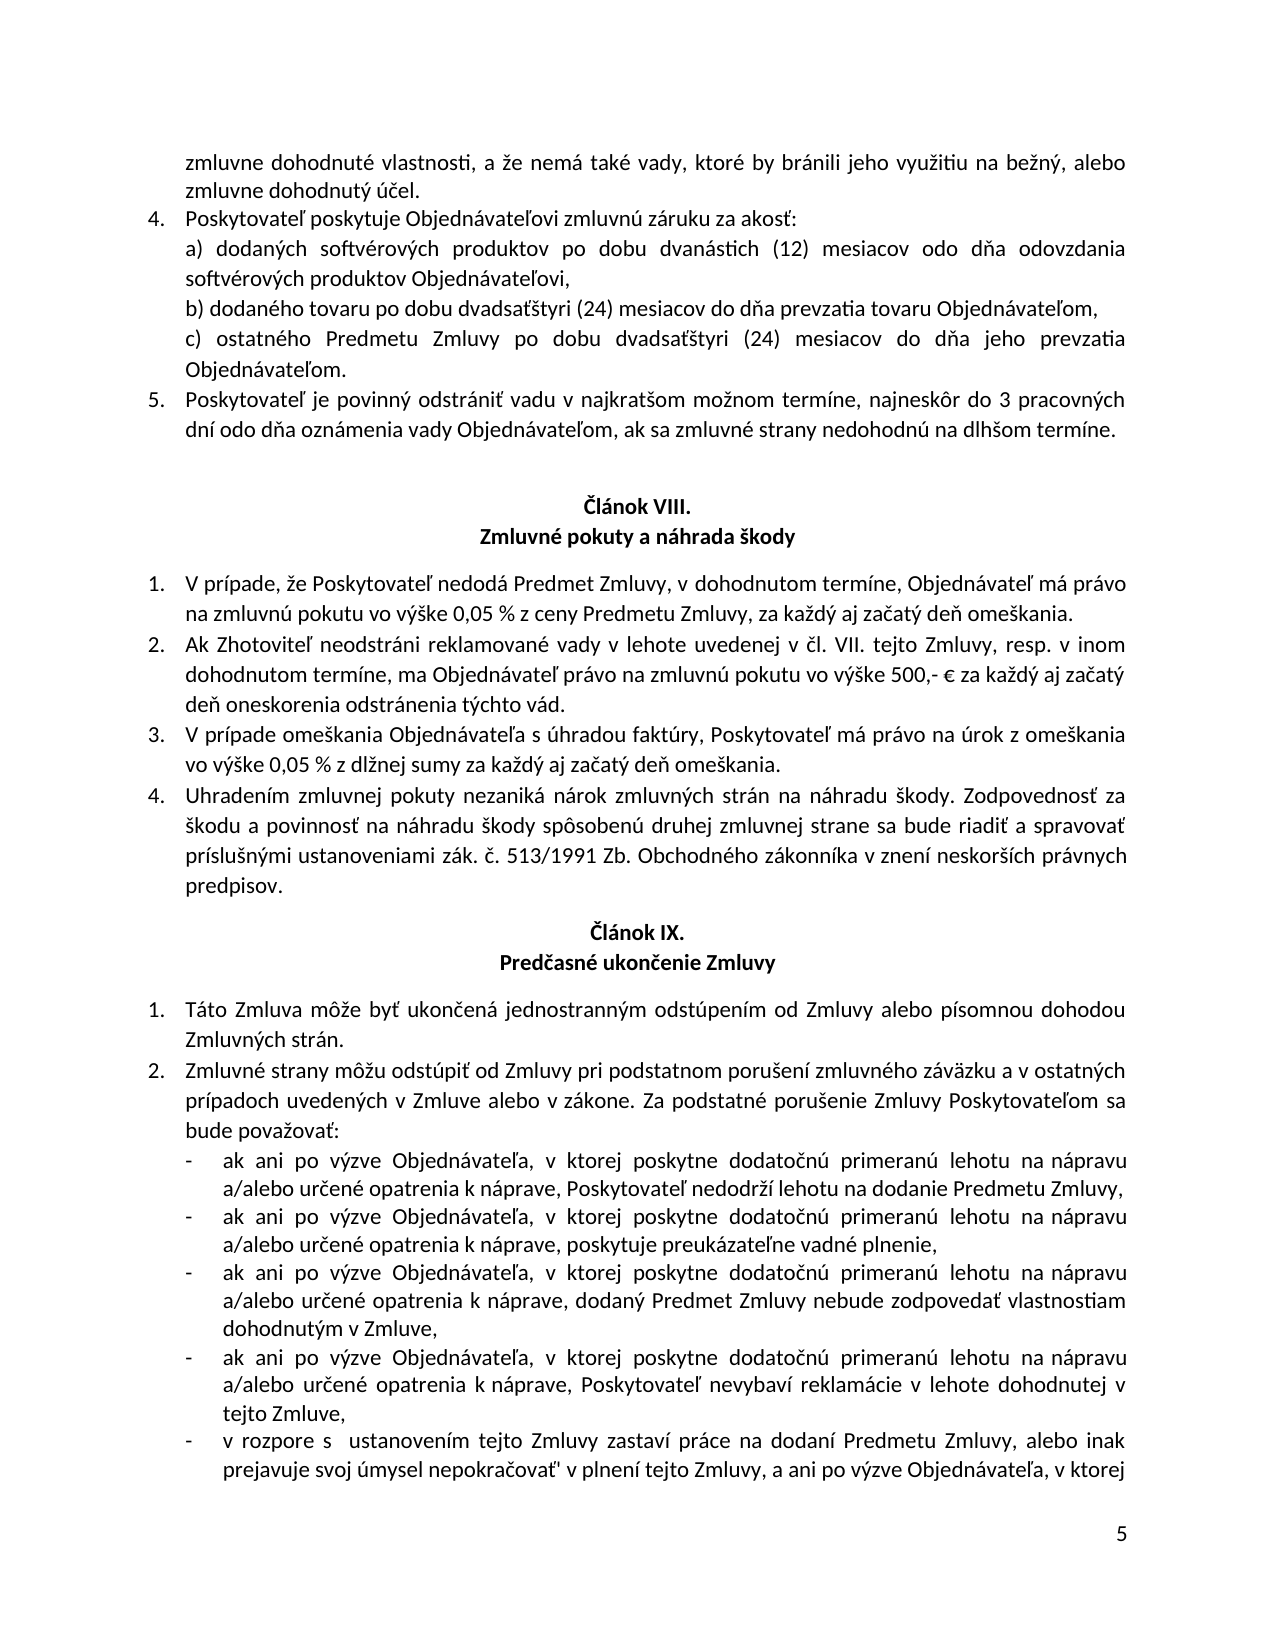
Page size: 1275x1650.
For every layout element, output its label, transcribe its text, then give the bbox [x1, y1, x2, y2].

list Táto Zmluva môže byť ukončená jednostranným odstúpením od Zmluvy alebo písomnou dohodou Zmluvných strán. [148, 995, 1127, 1054]
list c) ostatného Predmetu Zmluvy po dobu dvadsaťštyri (24) mesiacov do dňa jeho prevzatia Objednávateľom. [185, 324, 1127, 383]
list Zmluvné strany môžu odstúpiť od Zmluvy pri podstatnom porušení zmluvného záväzku a v ostatných prípadoch uvedených v Zmluve alebo v zákone. Za podstatné porušenie Zmluvy Poskytovateľom sa bude považovať: [148, 1056, 1127, 1144]
list V prípade omeškania Objednávateľa s úhradou faktúry, Poskytovateľ má právo na úrok z omeškania vo výške 0,05 % z dlžnej sumy za každý aj začatý deň omeškania. [148, 720, 1127, 779]
text Predčasné ukončenie Zmluvy [148, 948, 1127, 977]
list ak ani po výzve Objednávateľa, v ktorej poskytne dodatočnú primeranú lehotu na nápravu a/alebo určené opatrenia k náprave, dodaný Predmet Zmluvy nebude zodpovedať vlastnostiam dohodnutým v Zmluve, [185, 1258, 1127, 1343]
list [185, 1427, 1127, 1483]
list Ak Zhotoviteľ neodstráni reklamované vady v lehote uvedenej v čl. VII. tejto Zmluvy, resp. v inom dohodnutom termíne, ma Objednávateľ právo na zmluvnú pokutu vo výške 500,- € za každý aj začatý deň oneskorenia odstránenia týchto vád. [148, 630, 1127, 718]
list ak ani po výzve Objednávateľa, v ktorej poskytne dodatočnú primeranú lehotu na nápravu a/alebo určené opatrenia k náprave, poskytuje preukázateľne vadné plnenie, [185, 1202, 1127, 1258]
list V prípade, že Poskytovateľ nedodá Predmet Zmluvy, v dohodnutom termíne, Objednávateľ má právo na zmluvnú pokutu vo výške 0,05 % z ceny Predmetu Zmluvy, za každý aj začatý deň omeškania. [148, 569, 1127, 628]
list ak ani po výzve Objednávateľa, v ktorej poskytne dodatočnú primeranú lehotu na nápravu a/alebo určené opatrenia k náprave, Poskytovateľ nevybaví reklamácie v lehote dohodnutej v tejto Zmluve, [185, 1343, 1127, 1427]
text Zmluvné pokuty a náhrada škody [148, 522, 1127, 551]
list a) dodaných softvérových produktov po dobu dvanástich (12) mesiacov odo dňa odovzdania softvérových produktov Objednávateľovi, [185, 234, 1127, 292]
list ak ani po výzve Objednávateľa, v ktorej poskytne dodatočnú primeranú lehotu na nápravu a/alebo určené opatrenia k náprave, Poskytovateľ nedodrží lehotu na dodanie Predmetu Zmluvy, [185, 1146, 1127, 1202]
list b) dodaného tovaru po dobu dvadsaťštyri (24) mesiacov do dňa prevzatia tovaru Objednávateľom, [185, 294, 1127, 322]
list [148, 148, 1127, 204]
list Uhradením zmluvnej pokuty nezaniká nárok zmluvných strán na náhradu škody. Zodpovednosť za škodu a povinnosť na náhradu škody spôsobenú druhej zmluvnej strane sa bude riadiť a spravovať príslušnými ustanoveniami zák. č. 513/1991 Zb. Obchodného zákonníka v znení neskorších právnych predpisov. [148, 781, 1127, 899]
list Poskytovateľ je povinný odstrániť vadu v najkratšom možnom termíne, najneskôr do 3 pracovných dní odo dňa oznámenia vady Objednávateľom, ak sa zmluvné strany nedohodnú na dlhšom termíne. [148, 385, 1127, 443]
text Článok VIII. [148, 492, 1127, 520]
list Poskytovateľ poskytuje Objednávateľovi zmluvnú záruku za akosť: [148, 204, 1127, 232]
text Článok IX. [148, 918, 1127, 946]
